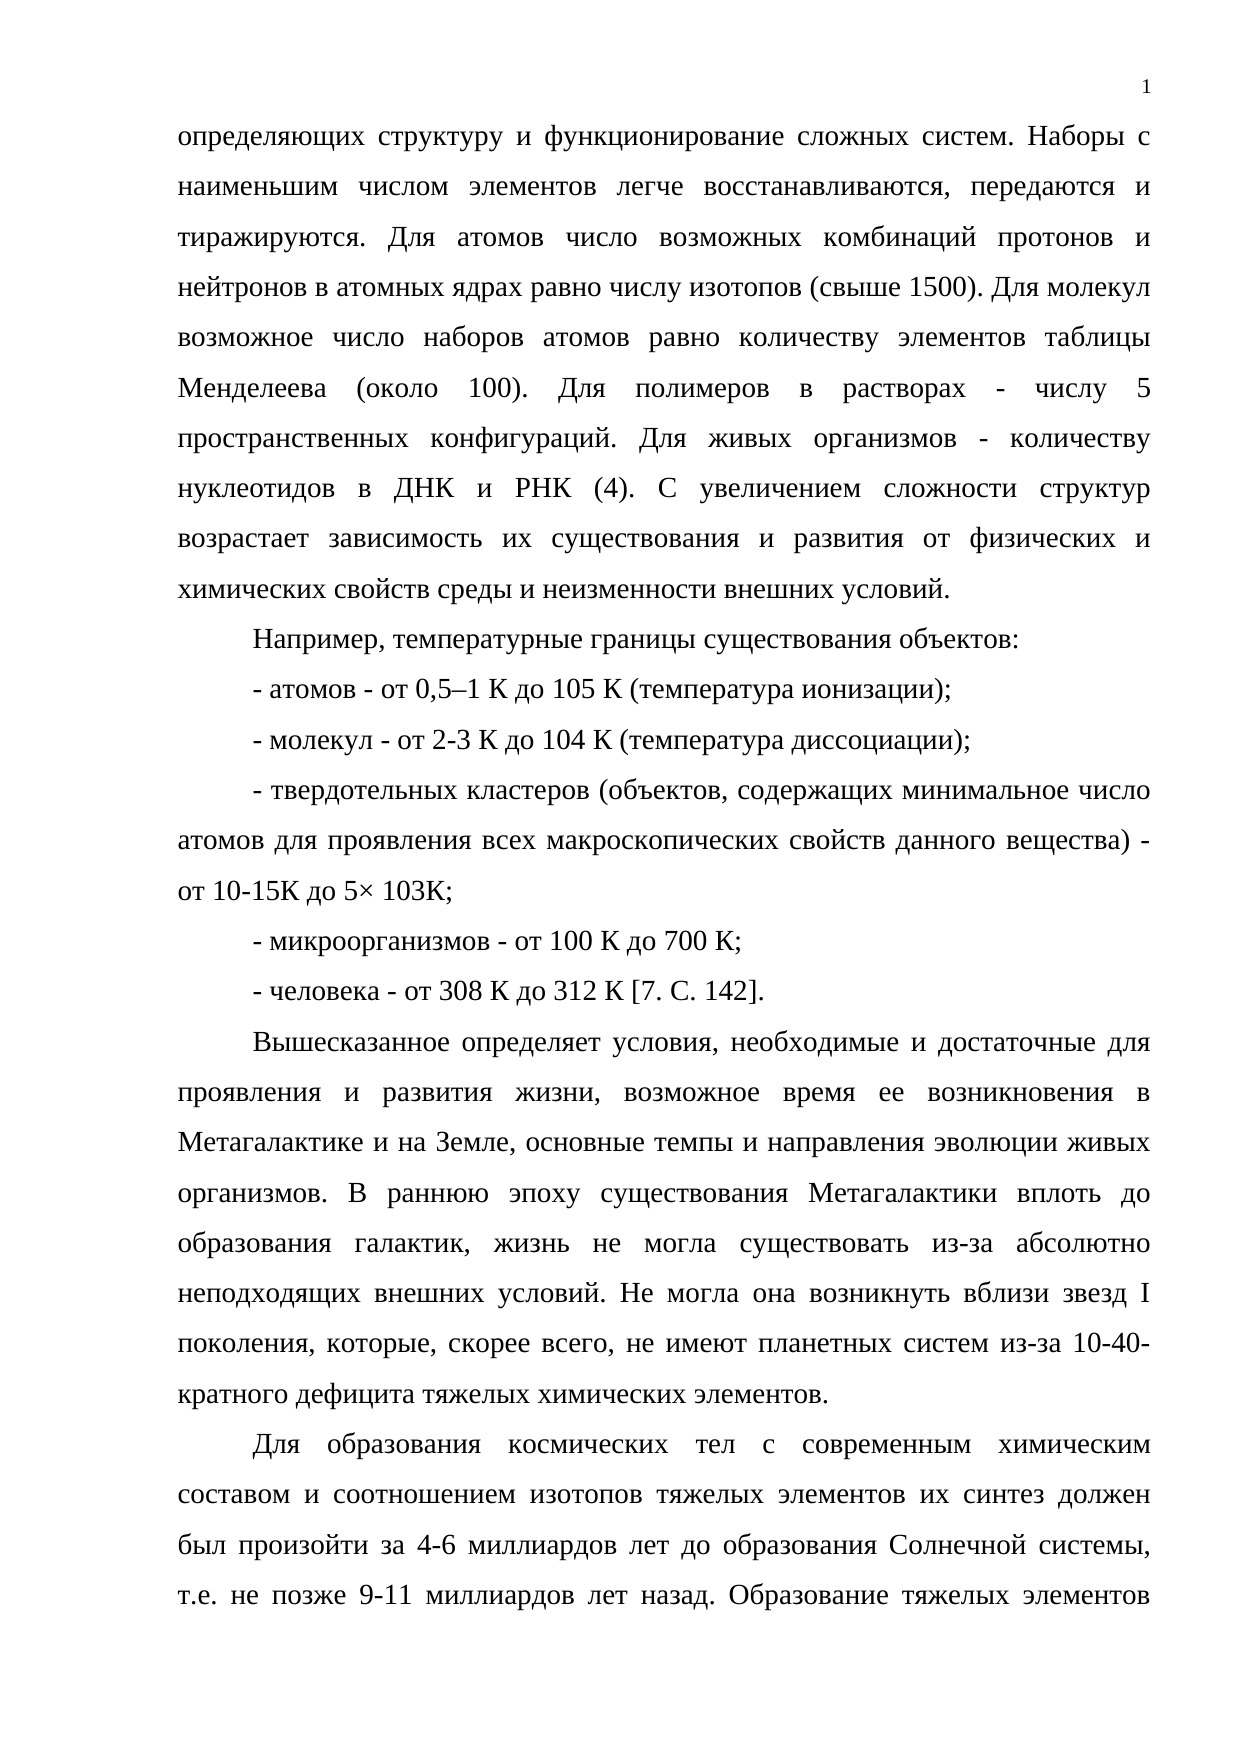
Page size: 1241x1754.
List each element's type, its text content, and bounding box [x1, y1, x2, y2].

text Вышесказанное определяет условия, необходимые и достаточные для проявления и развития жизни, возможное время ее возникновения в Метагалактике и на Земле, основные темпы и направления эволюции живых организмов. В раннюю эпоху существования Метагалактики вплоть до образования галактик, жизнь не могла существовать из-за абсолютно неподходящих внешних условий. Не могла она возникнуть вблизи звезд I поколения, которые, скорее всего, не имеют планетных систем из-за 10-40-кратного дефицита тяжелых химических элементов. [177, 1024, 1152, 1409]
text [177, 1426, 1152, 1611]
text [177, 118, 1152, 604]
text - атомов - от 0,5–1 К до 105 К (температура ионизации); [177, 672, 1152, 705]
text - твердотельных кластеров (объектов, содержащих минимальное число атомов для проявления всех макроскопических свойств данного вещества) - от 10-15К до 5× 103К; [177, 772, 1152, 906]
text - молекул - от 2-3 К до 104 К (температура диссоциации); [177, 722, 1152, 755]
text - человека - от 308 К до 312 К [7. С. 142]. [177, 973, 1152, 1007]
text - микроорганизмов - от 100 К до 700 К; [177, 923, 1152, 957]
text Например, температурные границы существования объектов: [177, 621, 1152, 655]
